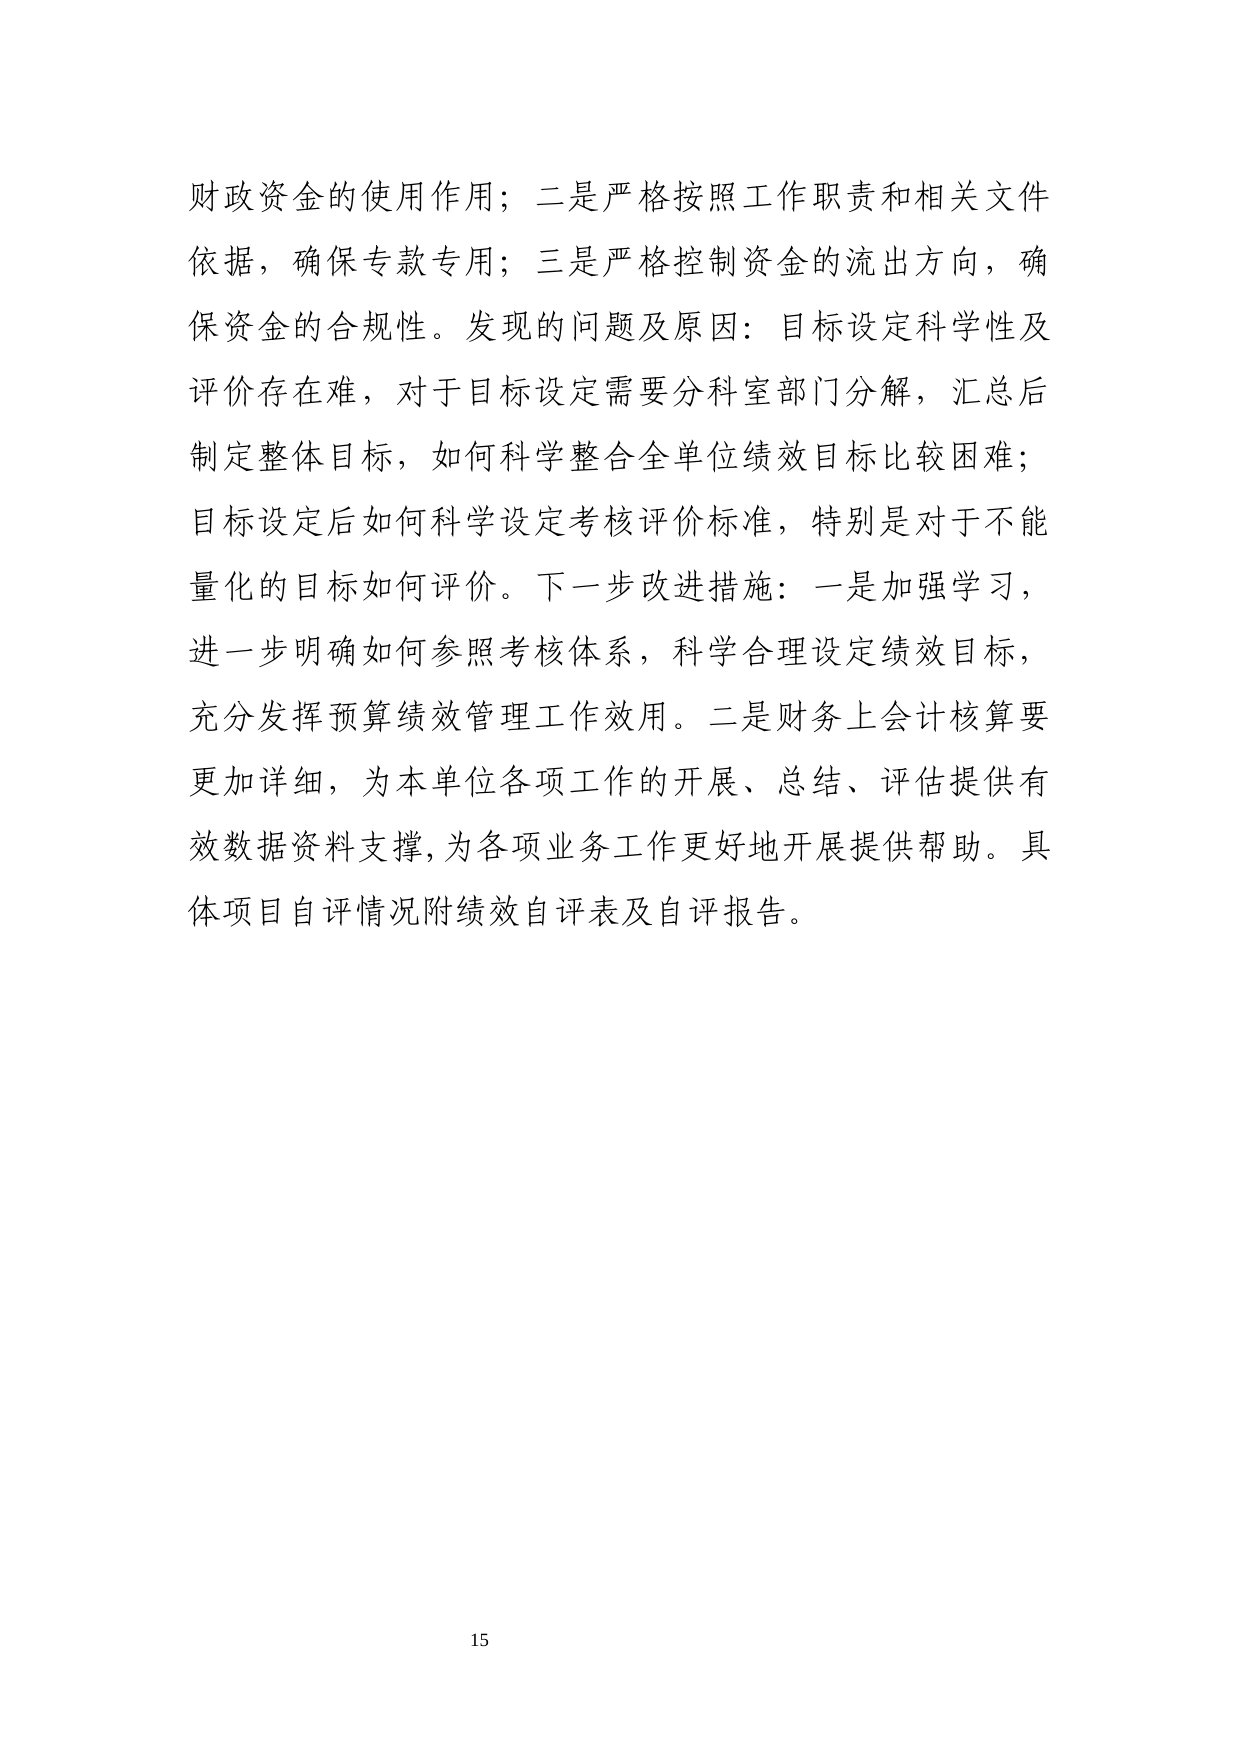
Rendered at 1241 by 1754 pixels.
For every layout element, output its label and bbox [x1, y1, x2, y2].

text [187, 162, 1053, 942]
